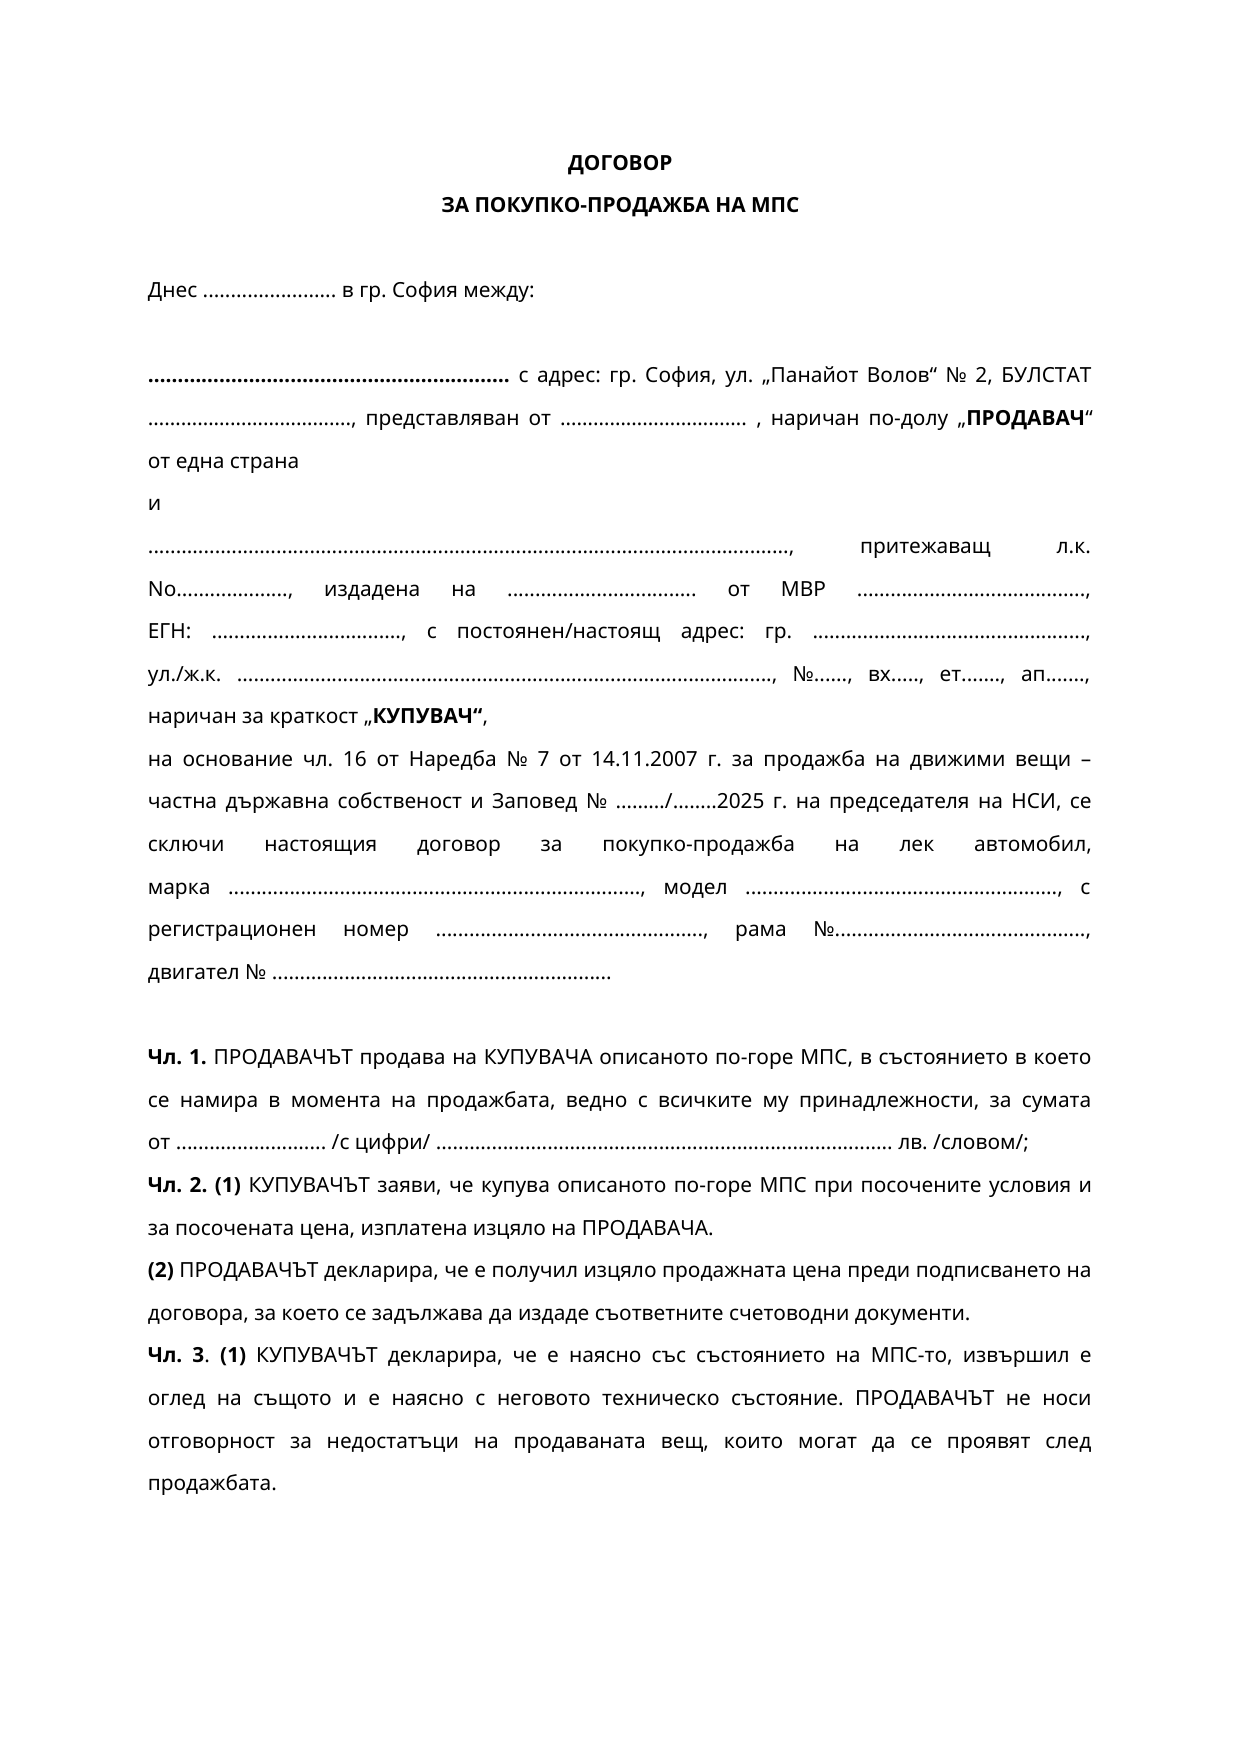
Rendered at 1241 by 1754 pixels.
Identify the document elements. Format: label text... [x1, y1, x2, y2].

text Чл. 1. ПРОДАВАЧЪТ продава на КУПУВАЧА описаното по-горе МПС, в състоянието в което се намира в момента на продажбата, ведно с всичките му принадлежности, за сумата от ........................... /с цифри/ .................................................................................. лв. /словом/; [148, 1042, 1093, 1156]
text на основание чл. 16 от Наредба № 7 от 14.11.2007 г. за продажба на движими вещи – частна държавна собственост и Заповед № ………/……..2025 г. на председателя на НСИ, се сключи настоящия договор за покупко-продажба на лек автомобил, марка .........................................................................., модел ........................................................, с регистрационен номер ................................................, рама №............................................., двигател № ............................................................. [148, 744, 1093, 986]
text ДОГОВОР [148, 148, 1093, 176]
text (2) ПРОДАВАЧЪТ декларира, че е получил изцяло продажната цена преди подписването на договора, за което се задължава да издаде съответните счетоводни документи. [148, 1255, 1093, 1326]
text Чл. 3. (1) КУПУВАЧЪТ декларира, че е наясно със състоянието на МПС-то, извършил е оглед на същото и е наясно с неговото техническо състояние. ПРОДАВАЧЪТ не носи отговорност за недостатъци на продаваната вещ, които могат да се проявят след продажбата. [148, 1341, 1093, 1497]
text ……………………………………………………. с адрес: гр. София, ул. „Панайот Волов“ № 2, БУЛСТАТ ………………………………., представляван от ……………………………. , наричан по-долу „ПРОДАВАЧ“ от една страна [148, 361, 1093, 474]
text Чл. 2. (1) КУПУВАЧЪТ заяви, че купува описаното по-горе МПС при посочените условия и за посочената цена, изплатена изцяло на ПРОДАВАЧА. [148, 1170, 1093, 1241]
text и [148, 488, 1093, 517]
text ..................................................................................................................., притежаващ л.к. No...................., издадена на .................................. от МВР ........................................., ЕГН: .................................., с постоянен/настоящ адрес: гр. ................................................., ул./ж.к. ................................................................................................, №......, вх....., ет......., ап......., наричан за краткост „КУПУВАЧ“, [148, 531, 1093, 730]
text Днес ........................ в гр. София между: [148, 275, 1093, 304]
text ЗА ПОКУПКО-ПРОДАЖБА НА МПС [148, 190, 1093, 219]
